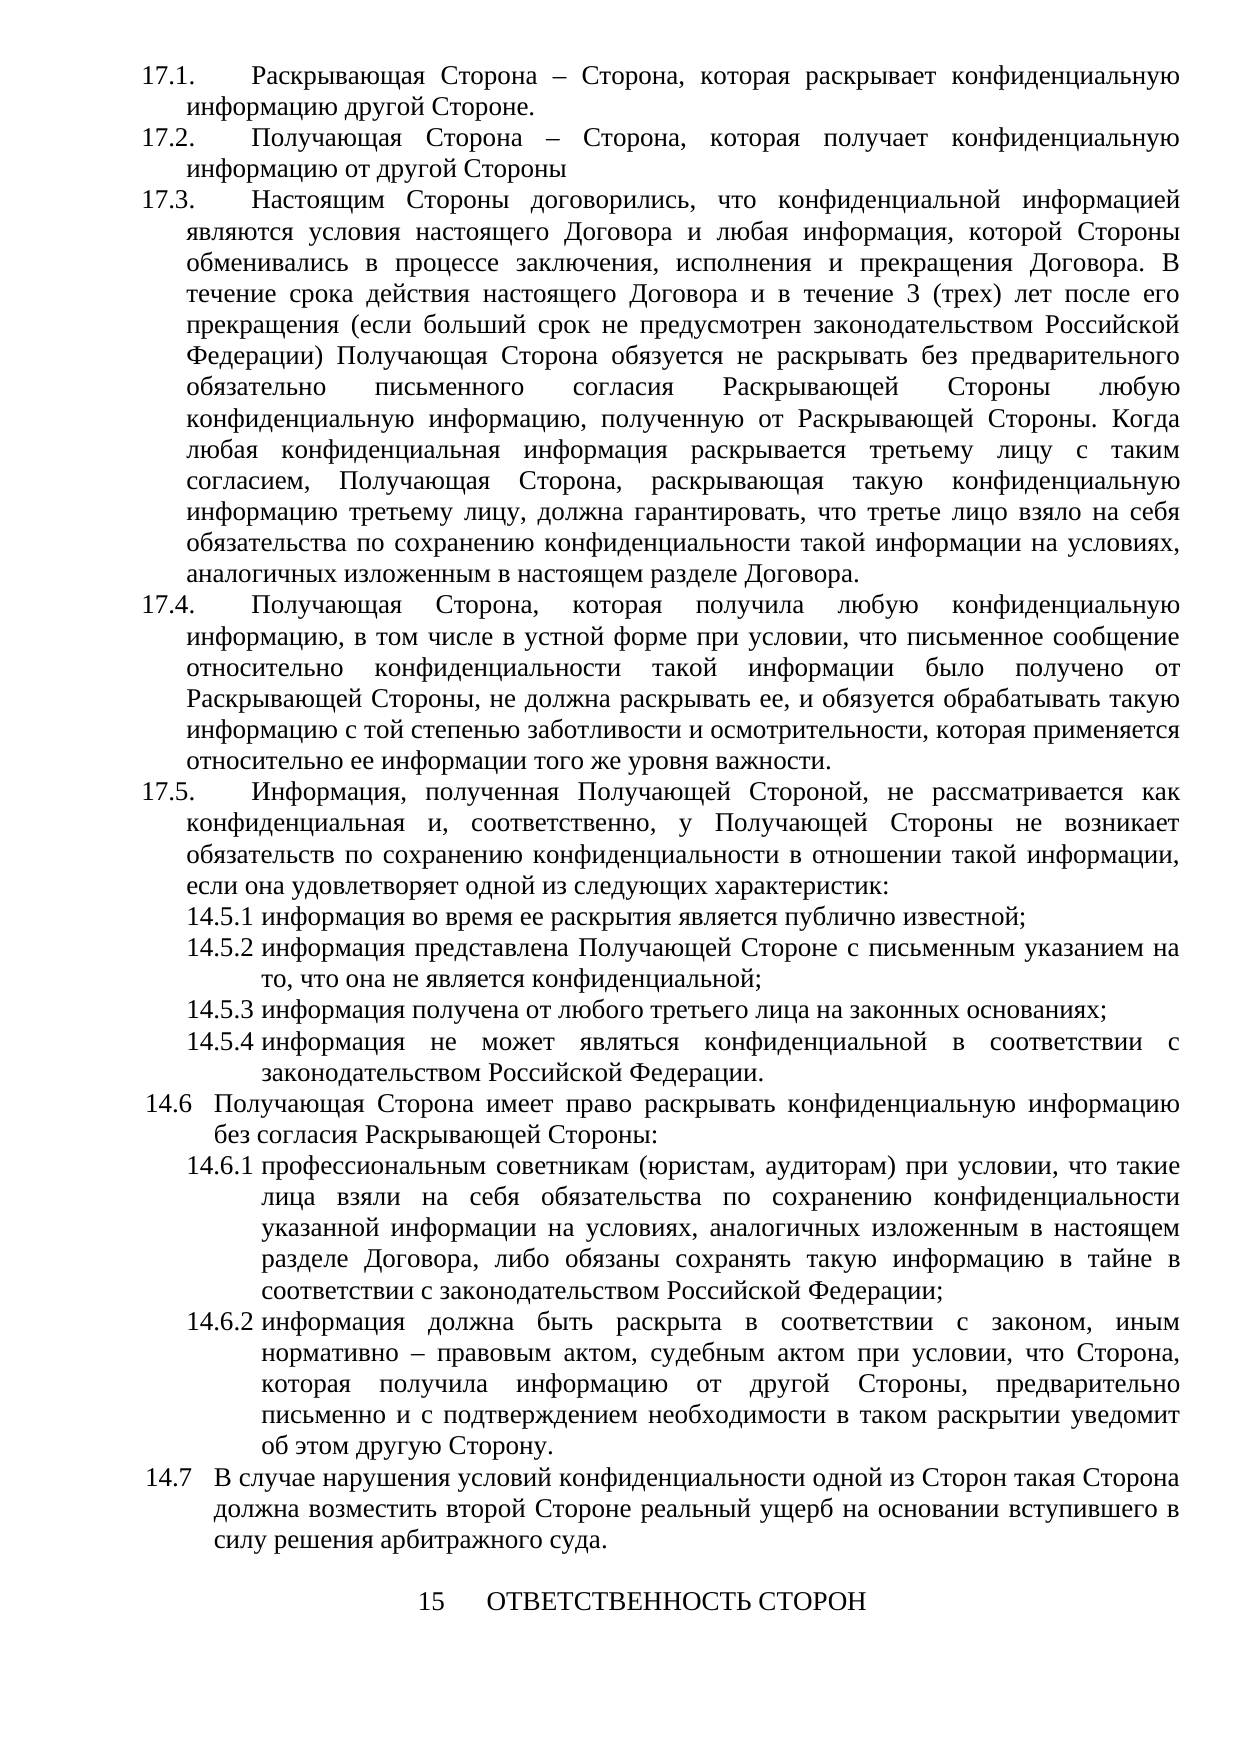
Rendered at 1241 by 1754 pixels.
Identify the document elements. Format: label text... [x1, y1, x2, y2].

list информация должна быть раскрыта в соответствии с законом, иным нормативно – правовым актом, судебным актом при условии, что Сторона, которая получила информацию от другой Стороны, предварительно письменно и с подтверждением необходимости в таком раскрытии уведомит об этом другую Сторону. [186, 1305, 1181, 1461]
list Настоящим Стороны договорились, что конфиденциальной информацией являются условия настоящего Договора и любая информация, которой Стороны обменивались в процессе заключения, исполнения и прекращения Договора. В течение срока действия настоящего Договора и в течение 3 (трех) лет после его прекращения (если больший срок не предусмотрен законодательством Российской Федерации) Получающая Сторона обязуется не раскрывать без предварительного обязательно письменного согласия Раскрывающей Стороны любую конфиденциальную информацию, полученную от Раскрывающей Стороны. Когда любая конфиденциальная информация раскрывается третьему лицу с таким согласием, Получающая Сторона, раскрывающая такую конфиденциальную информацию третьему лицу, должна гарантировать, что третье лицо взяло на себя обязательства по сохранению конфиденциальности такой информации на условиях, аналогичных изложенным в настоящем разделе Договора. [141, 184, 1181, 588]
list информация представлена Получающей Стороне с письменным указанием на то, что она не является конфиденциальной; [186, 931, 1181, 993]
list Получающая Сторона – Сторона, которая получает конфиденциальную информацию от другой Стороны [141, 121, 1181, 184]
list В случае нарушения условий конфиденциальности одной из Сторон такая Сторона должна возместить второй Стороне реальный ущерб на основании вступившего в силу решения арбитражного суда. [145, 1461, 1181, 1554]
list Получающая Сторона, которая получила любую конфиденциальную информацию, в том числе в устной форме при условии, что письменное сообщение относительно конфиденциальности такой информации было получено от Раскрывающей Стороны, не должна раскрывать ее, и обязуется обрабатывать такую информацию с той степенью заботливости и осмотрительности, которая применяется относительно ее информации того же уровня важности. [141, 588, 1181, 775]
list Получающая Сторона имеет право раскрывать конфиденциальную информацию без согласия Раскрывающей Стороны: [145, 1087, 1181, 1149]
list ОТВЕТСТВЕННОСТЬ СТОРОН [103, 1585, 1181, 1616]
list информация получена от любого третьего лица на законных основаниях; [186, 993, 1181, 1024]
list Информация, полученная Получающей Стороной, не рассматривается как конфиденциальная и, соответственно, у Получающей Стороны не возникает обязательств по сохранению конфиденциальности в отношении такой информации, если она удовлетворяет одной из следующих характеристик: [141, 775, 1181, 900]
list Раскрывающая Сторона – Сторона, которая раскрывает конфиденциальную информацию другой Стороне. [141, 59, 1181, 121]
list профессиональным советникам (юристам, аудиторам) при условии, что такие лица взяли на себя обязательства по сохранению конфиденциальности указанной информации на условиях, аналогичных изложенным в настоящем разделе Договора, либо обязаны сохранять такую информацию в тайне в соответствии с законодательством Российской Федерации; [186, 1149, 1181, 1305]
list информация не может являться конфиденциальной в соответствии с законодательством Российской Федерации. [186, 1024, 1181, 1087]
list информация во время ее раскрытия является публично известной; [186, 900, 1181, 931]
